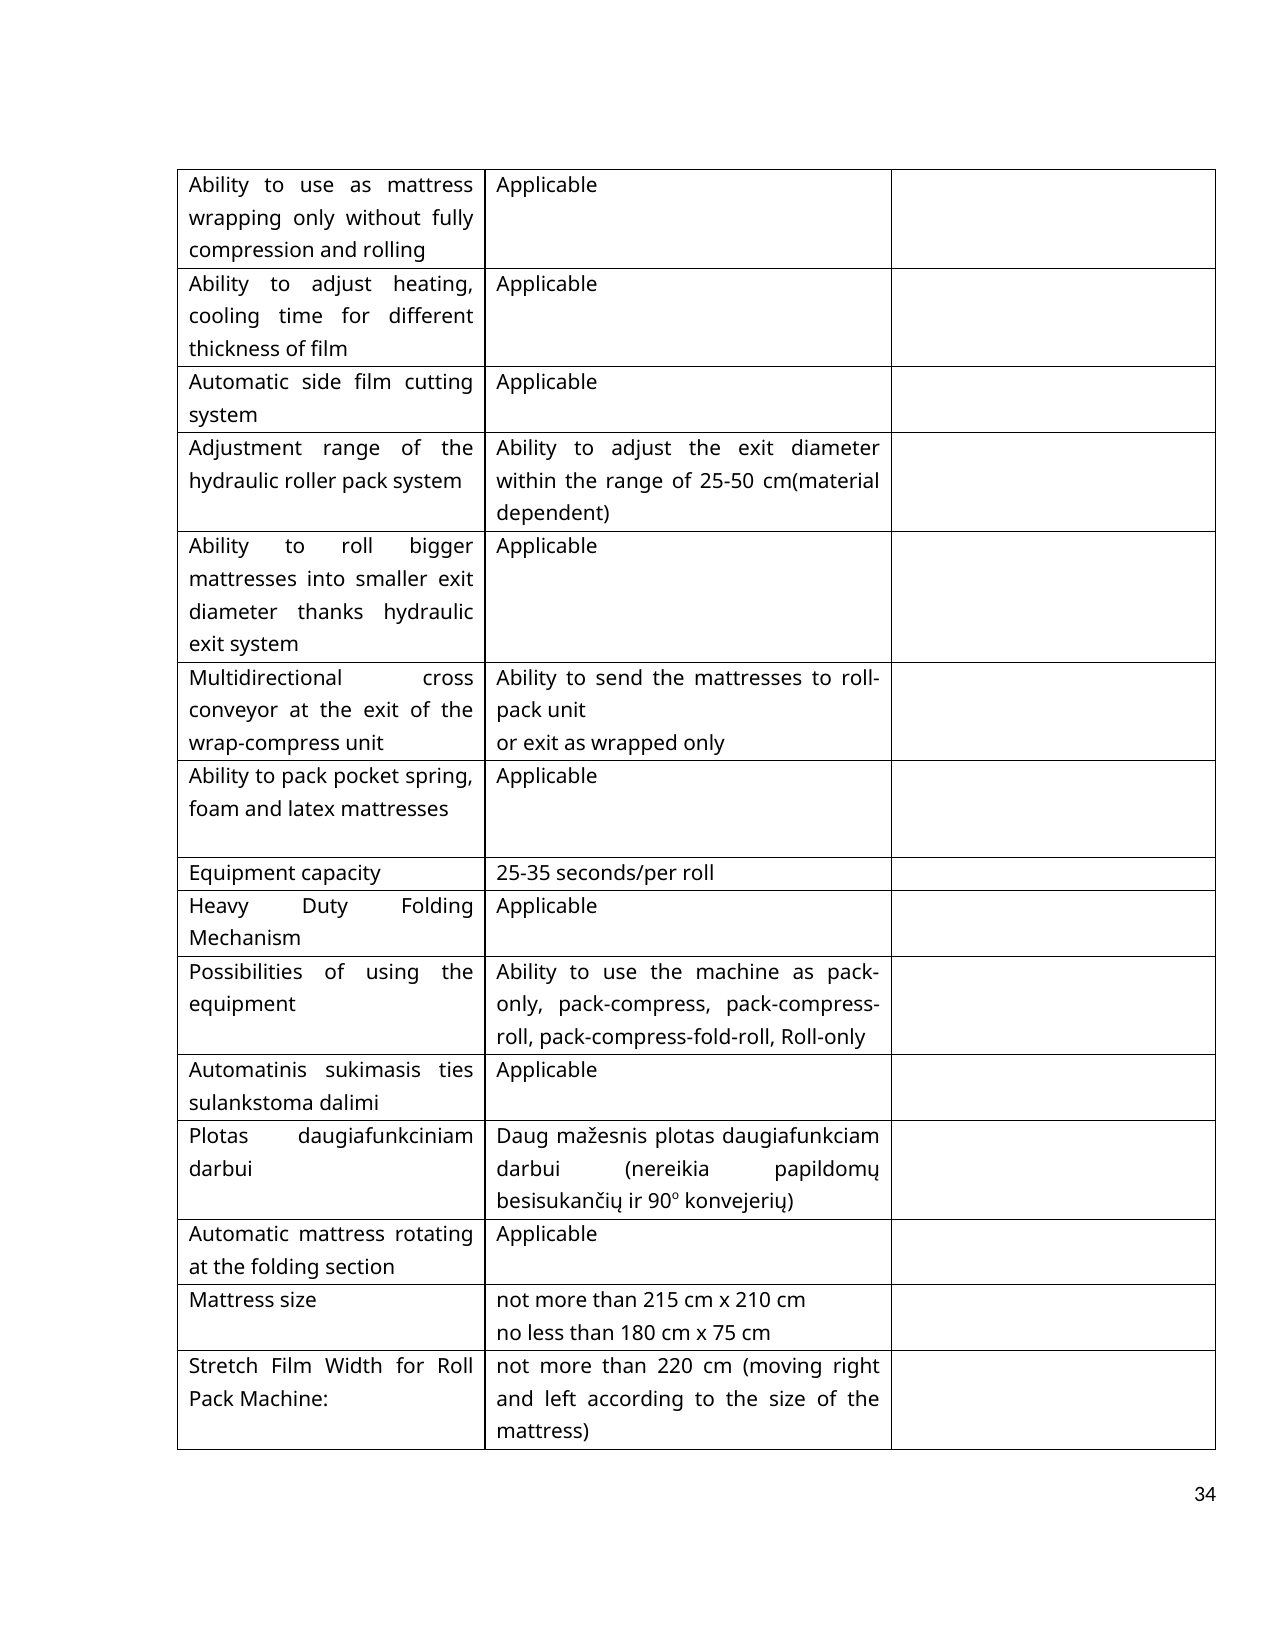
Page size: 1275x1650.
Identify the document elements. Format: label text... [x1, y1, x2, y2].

table_cell 25-35 seconds/per roll [486, 858, 891, 890]
table_cell Stretch Film Width for Roll Pack Machine: [178, 1351, 484, 1448]
table_cell Heavy Duty Folding Mechanism [178, 891, 484, 956]
table_cell [892, 663, 1215, 760]
table_cell Mattress size [178, 1285, 484, 1350]
table_cell Ability to adjust heating, cooling time for different thickness of film [178, 269, 484, 366]
table_cell [892, 367, 1215, 432]
table_cell [892, 858, 1215, 890]
table_cell [892, 433, 1215, 531]
table_cell [892, 957, 1215, 1054]
table_cell [892, 1285, 1215, 1350]
table_cell Applicable [486, 170, 891, 268]
table_cell Plotas daugiafunkciniam darbui [178, 1121, 484, 1218]
table_cell [892, 269, 1215, 366]
table_cell [892, 761, 1215, 857]
table_cell Ability to use as mattress wrapping only without fully compression and rolling [178, 170, 484, 268]
table_cell Applicable [486, 1055, 891, 1120]
table_cell [892, 1220, 1215, 1284]
table_cell Ability to roll bigger mattresses into smaller exit diameter thanks hydraulic exit system [178, 532, 484, 662]
table_cell Possibilities of using the equipment [178, 957, 484, 1054]
table_cell Ability to adjust the exit diameter within the range of 25-50 cm(material dependent) [486, 433, 891, 531]
table_cell Daug mažesnis plotas daugiafunkciam darbui (nereikia papildomų besisukančių ir 90o konvejerių) [486, 1121, 891, 1218]
table_cell [892, 532, 1215, 662]
table_cell Applicable [486, 891, 891, 956]
table_cell not more than 220 cm (moving right and left according to the size of the mattress) [486, 1351, 891, 1448]
table_cell [892, 170, 1215, 268]
table_cell Automatic mattress rotating at the folding section [178, 1220, 484, 1284]
table_cell Applicable [486, 367, 891, 432]
table_cell Automatic side film cutting system [178, 367, 484, 432]
table_cell Automatinis sukimasis ties sulankstoma dalimi [178, 1055, 484, 1120]
table_cell Equipment capacity [178, 858, 484, 890]
table_cell Applicable [486, 761, 891, 857]
table_cell Ability to pack pocket spring, foam and latex mattresses [178, 761, 484, 857]
table_cell Multidirectional cross conveyor at the exit of the wrap-compress unit [178, 663, 484, 760]
table_cell Applicable [486, 532, 891, 662]
table_cell not more than 215 cm x 210 cm no less than 180 cm x 75 cm [486, 1285, 891, 1350]
table_cell Applicable [486, 1220, 891, 1284]
table_cell [892, 1121, 1215, 1218]
table_cell [892, 1351, 1215, 1448]
table_cell Applicable [486, 269, 891, 366]
table_cell Ability to use the machine as pack-only, pack-compress, pack-compress-roll, pack-compress-fold-roll, Roll-only [486, 957, 891, 1054]
table_cell Adjustment range of the hydraulic roller pack system [178, 433, 484, 531]
table_cell [892, 1055, 1215, 1120]
table_cell [892, 891, 1215, 956]
table_cell Ability to send the mattresses to roll-pack unit or exit as wrapped only [486, 663, 891, 760]
